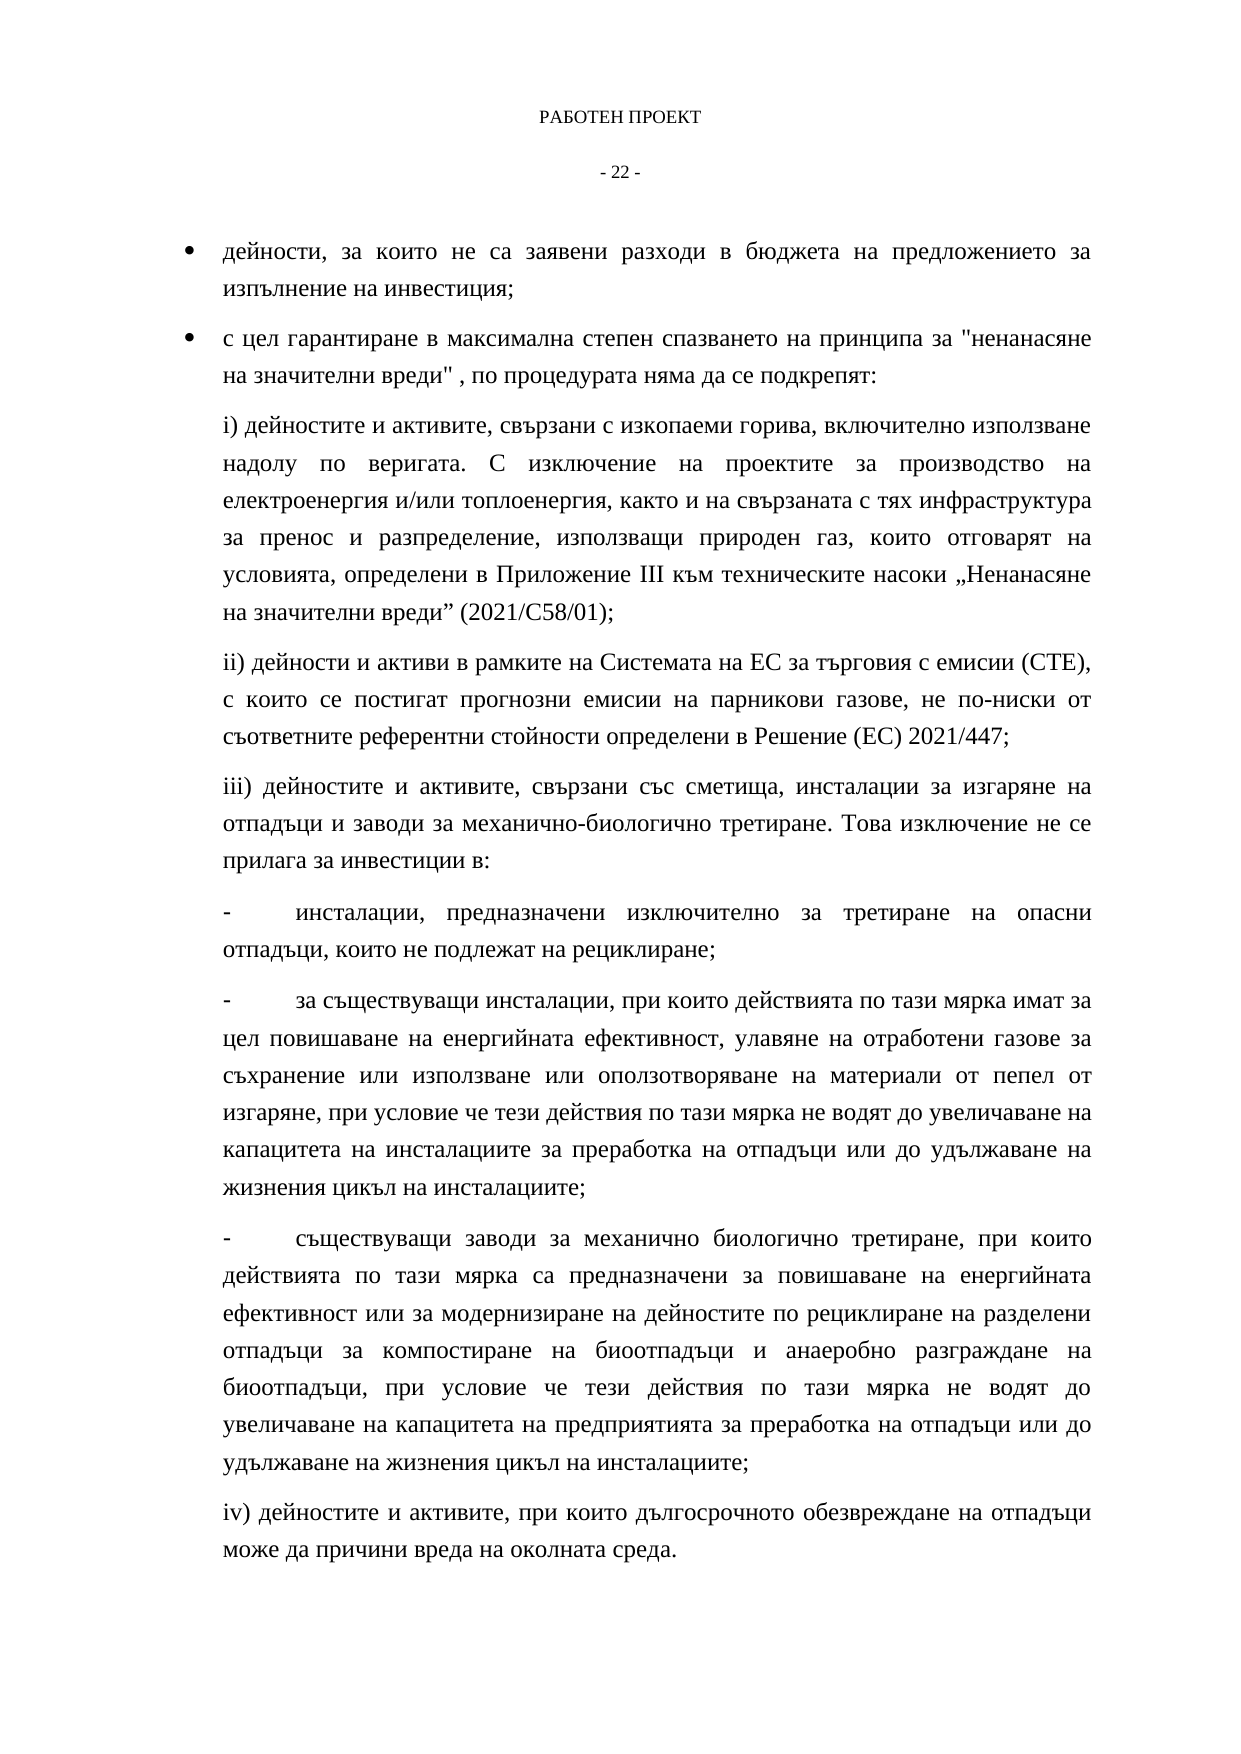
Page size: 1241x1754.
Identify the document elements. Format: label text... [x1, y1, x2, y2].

text i) дейностите и активите, свързани с изкопаеми горива, включително използване надолу по веригата. С изключение на проектите за производство на електроенергия и/или топлоенергия, както и на свързаната с тях инфраструктура за пренос и разпределение, използващи природен газ, които отговарят на условията, определени в Приложение III към техническите насоки „Ненанасяне на значителни вреди” (2021/C58/01); [223, 410, 1092, 626]
text ii) дейности и активи в рамките на Системата на ЕС за търговия с емисии (СТЕ), с които се постигат прогнозни емисии на парникови газове, не по-ниски от съответните референтни стойности определени в Решение (ЕС) 2021/447; [223, 647, 1092, 750]
text - за съществуващи инсталации, при които действията по тази мярка имат за цел повишаване на енергийната ефективност, улавяне на отработени газове за съхранение или използване или оползотворяване на материали от пепел от изгаряне, при условие че тези действия по тази мярка не водят до увеличаване на капацитета на инсталациите за преработка на отпадъци или до удължаване на жизнения цикъл на инсталациите; [223, 984, 1092, 1201]
list с цел гарантиране в максимална степен спазването на принципа за "ненанасяне на значителни вреди" , по процедурата няма да се подкрепят: [185, 323, 1092, 389]
text - съществуващи заводи за механично биологично третиране, при които действията по тази мярка са предназначени за повишаване на енергийната ефективност или за модернизиране на дейностите по рециклиране на разделени отпадъци за компостиране на биоотпадъци и анаеробно разграждане на биоотпадъци, при условие че тези действия по тази мярка не водят до увеличаване на капацитета на предприятията за преработка на отпадъци или до удължаване на жизнения цикъл на инсталациите; [223, 1222, 1092, 1476]
text iii) дейностите и активите, свързани със сметища, инсталации за изгаряне на отпадъци и заводи за механично-биологично третиране. Това изключение не се прилага за инвестиции в: [223, 771, 1092, 874]
text iv) дейностите и активите, при които дългосрочното обезвреждане на отпадъци може да причини вреда на околната среда. [223, 1497, 1092, 1563]
text - инсталации, предназначени изключително за третиране на опасни отпадъци, които не подлежат на рециклиране; [223, 895, 1092, 963]
list дейности, за които не са заявени разходи в бюджета на предложението за изпълнение на инвестиция; [185, 236, 1092, 302]
